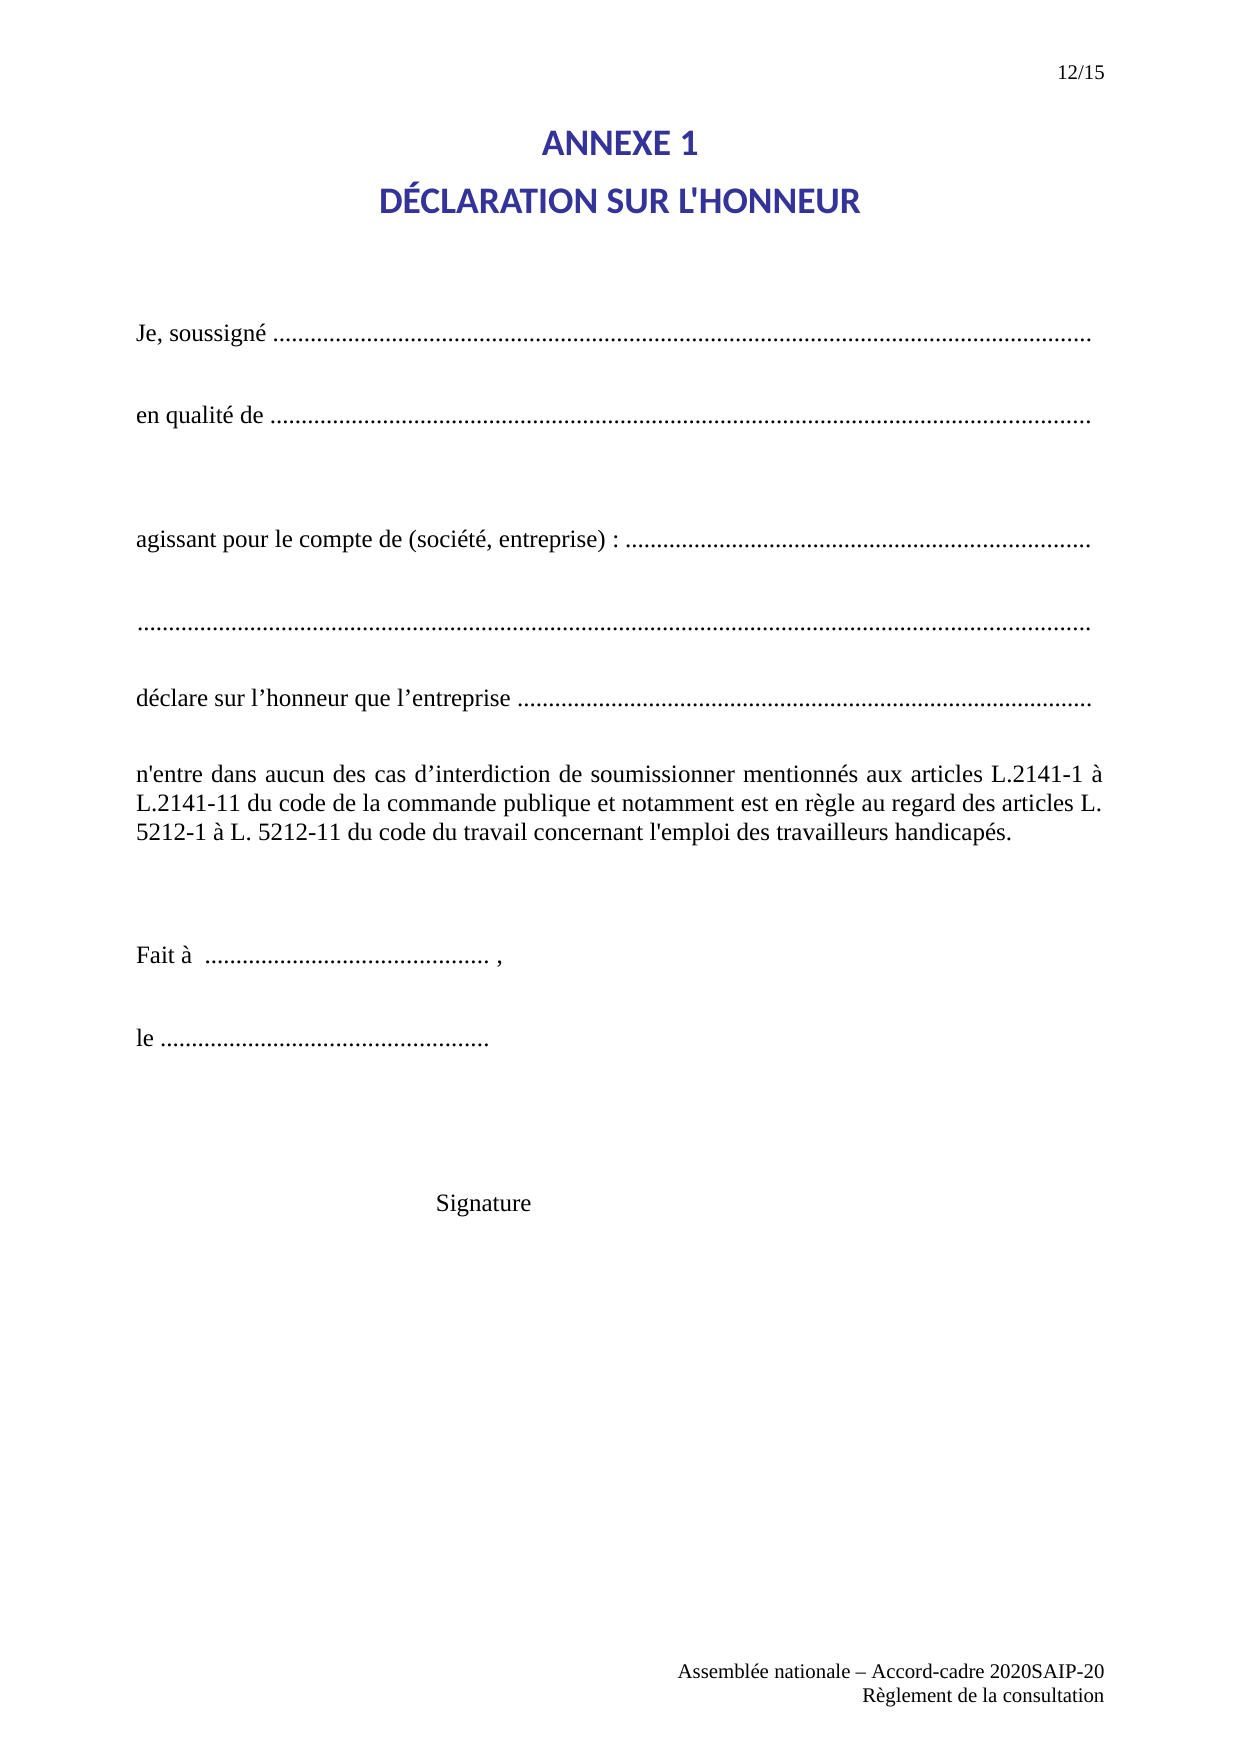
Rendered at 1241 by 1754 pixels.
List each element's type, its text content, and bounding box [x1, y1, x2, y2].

text en qualité de [136, 401, 1104, 429]
text n'entre dans aucun des cas d’interdiction de soumissionner mentionnés aux articles L.2141-1 à L.2141-11 du code de la commande publique et notamment est en règle au regard des articles L. 5212-1 à L. 5212-11 du code du travail concernant l'emploi des travailleurs handicapés. [136, 759, 1104, 846]
text agissant pour le compte de (société, entreprise) : [136, 524, 1104, 553]
text DÉCLARATION SUR L'HONNEUR [136, 177, 1104, 223]
text déclare sur l’honneur que l’entreprise [136, 683, 1104, 712]
text Fait à , [136, 941, 1104, 969]
text le [136, 1023, 1104, 1052]
text ANNEXE 1 [136, 119, 1104, 165]
text Signature [136, 1188, 1104, 1217]
text Je, soussigné [136, 318, 1104, 347]
